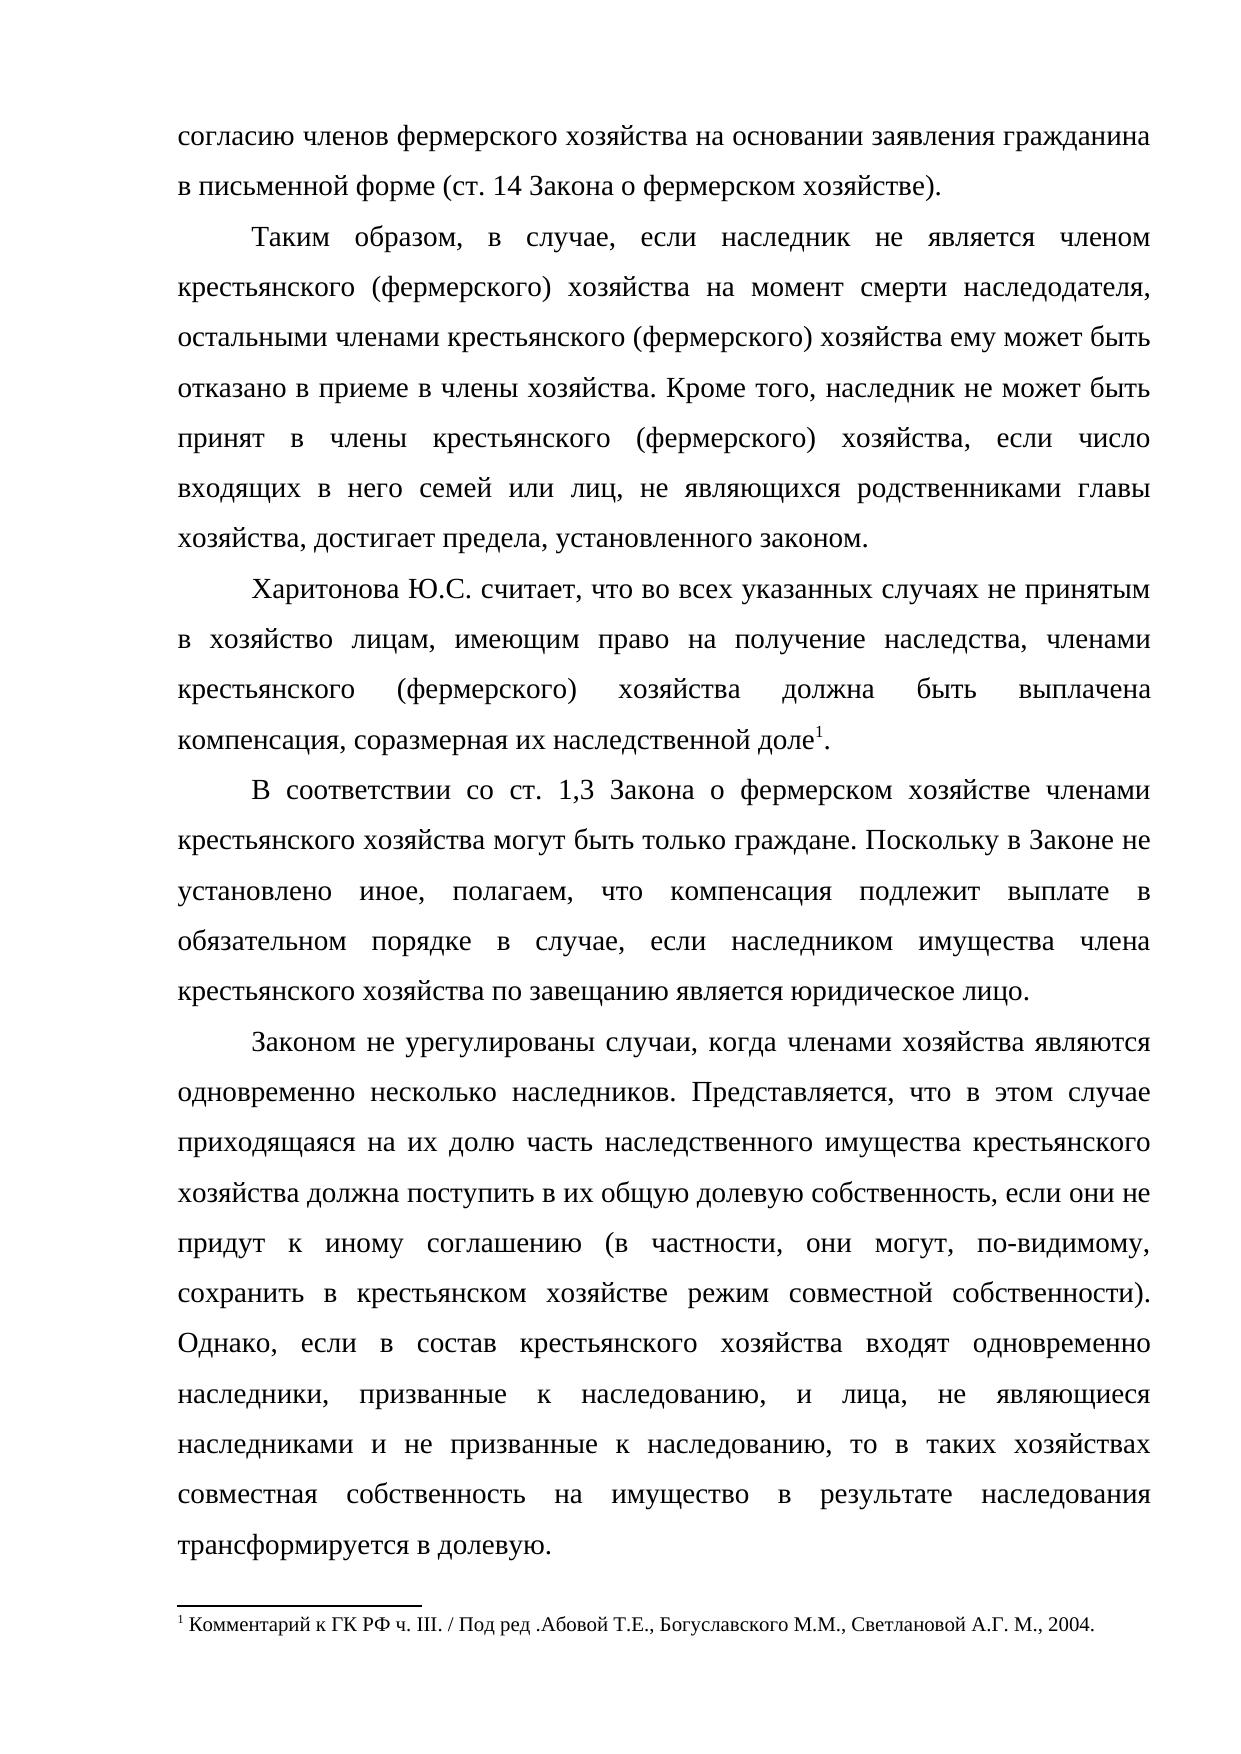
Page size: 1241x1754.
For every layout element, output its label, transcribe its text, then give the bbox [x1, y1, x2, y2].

text Таким образом, в случае, если наследник не является членом крестьянского (фермерского) хозяйства на момент смерти наследодателя, остальными членами крестьянского (фермерского) хозяйства ему может быть отказано в приеме в члены хозяйства. Кроме того, наследник не может быть принят в члены крестьянского (фермерского) хозяйства, если число входящих в него семей или лиц, не являющихся родственниками главы хозяйства, достигает предела, установленного законом. [177, 219, 1152, 554]
text Харитонова Ю.С. считает, что во всех указанных случаях не принятым в хозяйство лицам, имеющим право на получение наследства, членами крестьянского (фермерского) хозяйства должна быть выплачена компенсация, соразмерная их наследственной доле. [177, 571, 1152, 755]
text Законом не урегулированы случаи, когда членами хозяйства являются одновременно несколько наследников. Представляется, что в этом случае приходящаяся на их долю часть наследственного имущества крестьянского хозяйства должна поступить в их общую долевую собственность, если они не придут к иному соглашению (в частности, они могут, по-видимому, сохранить в крестьянском хозяйстве режим совместной собственности). Однако, если в состав крестьянского хозяйства входят одновременно наследники, призванные к наследованию, и лица, не являющиеся наследниками и не призванные к наследованию, то в таких хозяйствах совместная собственность на имущество в результате наследования трансформируется в долевую. [177, 1024, 1152, 1560]
text В соответствии со ст. 1,3 Закона о фермерском хозяйстве членами крестьянского хозяйства могут быть только граждане. Поскольку в Законе не установлено иное, полагаем, что компенсация подлежит выплате в обязательном порядке в случае, если наследником имущества члена крестьянского хозяйства по завещанию является юридическое лицо. [177, 772, 1152, 1007]
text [177, 118, 1152, 202]
